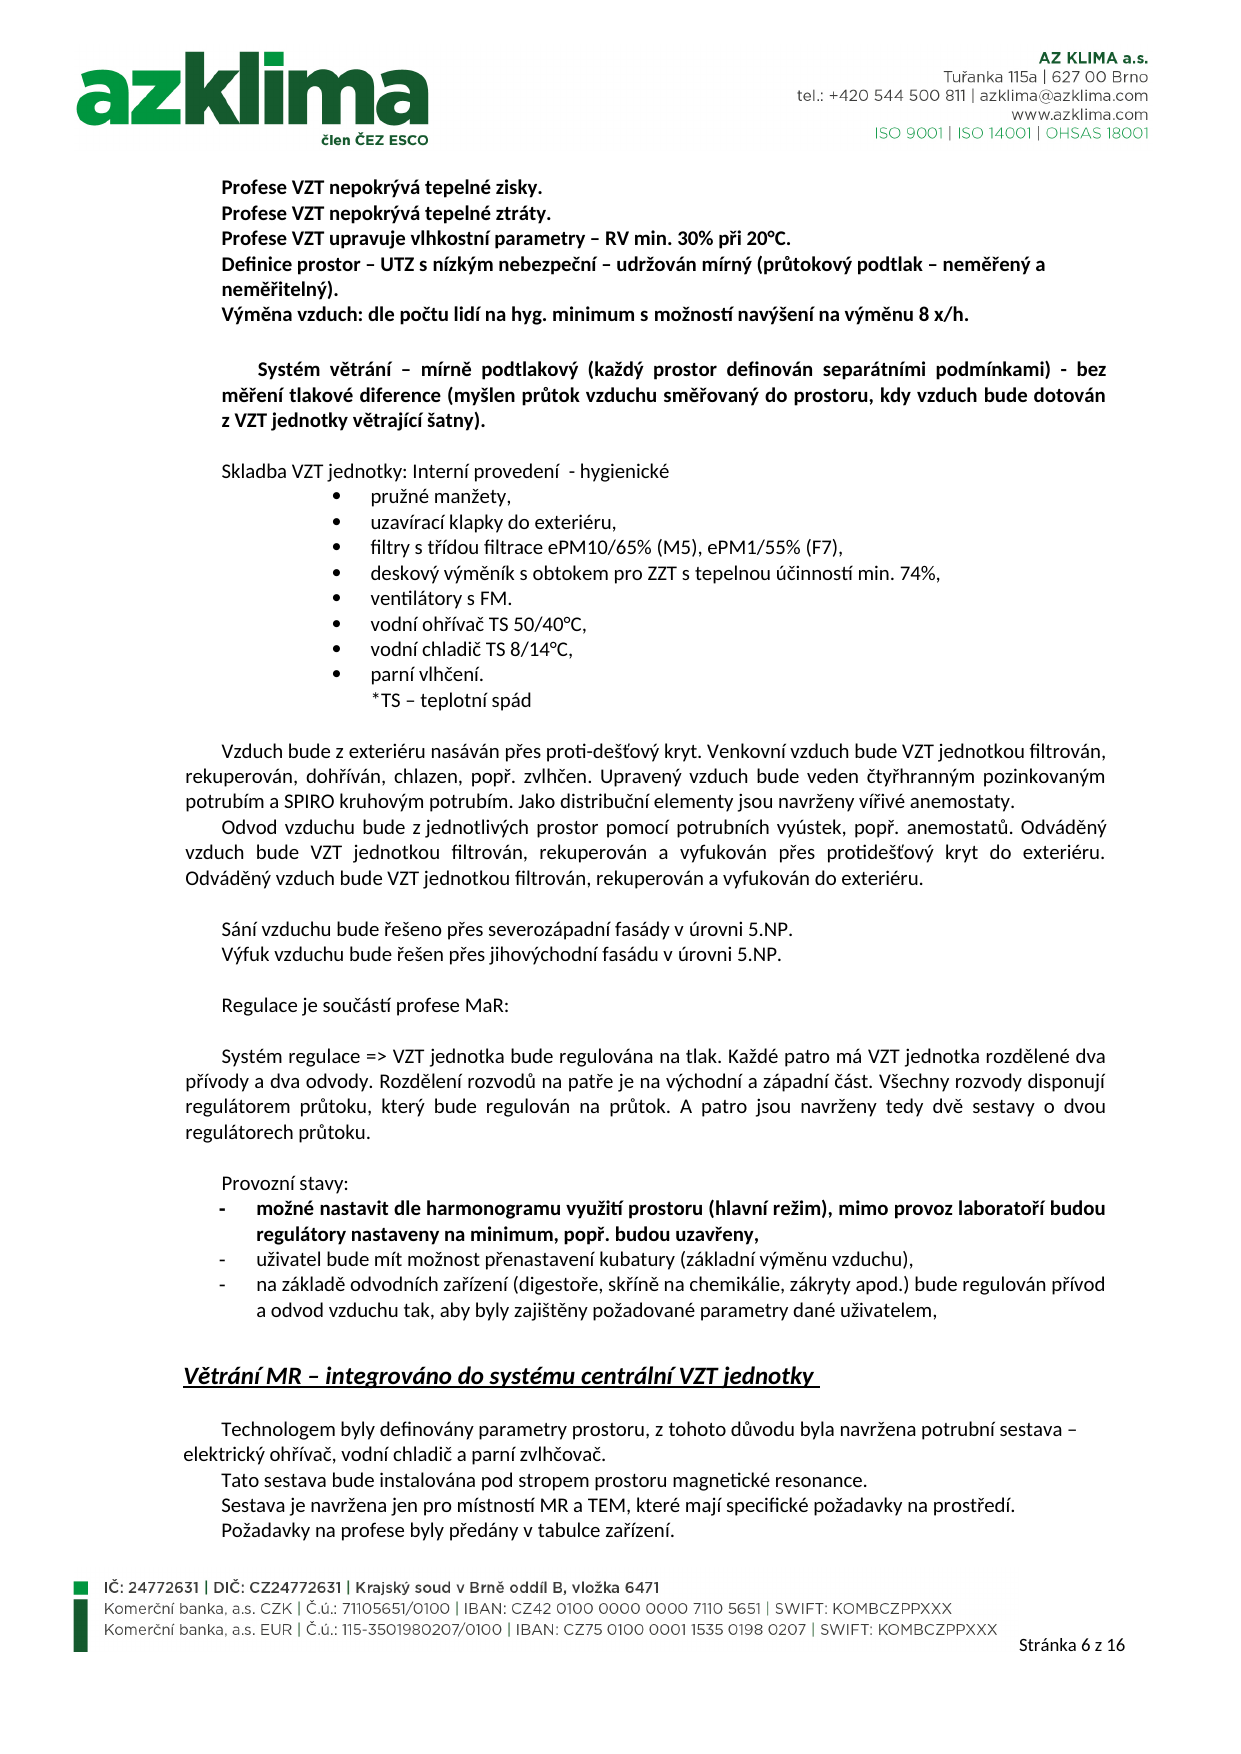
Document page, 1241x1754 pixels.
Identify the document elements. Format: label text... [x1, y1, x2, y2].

text Sání vzduchu bude řešeno přes severozápadní fasády v úrovni 5.NP. [185, 916, 1107, 941]
text Výfuk vzduchu bude řešen přes jihovýchodní fasádu v úrovni 5.NP. [185, 941, 1107, 967]
text Skladba VZT jednotky: Interní provedení - hygienické [185, 458, 1107, 484]
text *TS – teplotní spád [370, 687, 1107, 712]
list uživatel bude mít možnost přenastavení kubatury (základní výměnu vzduchu), [218, 1246, 1107, 1272]
text Sestava je navržena jen pro místností MR a TEM, které mají specifické požadavky na prostředí. [183, 1492, 1107, 1518]
list parní vlhčení. [333, 662, 1107, 687]
list pružné manžety, [333, 484, 1107, 509]
text Systém regulace => VZT jednotka bude regulována na tlak. Každé patro má VZT jednotka rozdělené dva přívody a dva odvody. Rozdělení rozvodů na patře je na východní a západní část. Všechny rozvody disponují regulátorem průtoku, který bude regulován na průtok. A patro jsou navrženy tedy dvě sestavy o dvou regulátorech průtoku. [185, 1043, 1107, 1144]
list filtry s třídou filtrace ePM10/65% (M5), ePM1/55% (F7), [333, 534, 1107, 560]
picture [73, 1567, 1019, 1652]
text Profese VZT nepokrývá tepelné zisky. [221, 174, 1107, 200]
list uzavírací klapky do exteriéru, [333, 509, 1107, 534]
text Technologem byly definovány parametry prostoru, z tohoto důvodu byla navržena potrubní sestava – elektrický ohřívač, vodní chladič a parní zvlhčovač. [183, 1416, 1107, 1467]
text Požadavky na profese byly předány v tabulce zařízení. [183, 1518, 1107, 1543]
text Větrání MR – integrováno do systému centrální VZT jednotky [148, 1360, 1107, 1391]
list na základě odvodních zařízení (digestoře, skříně na chemikálie, zákryty apod.) bude regulován přívod a odvod vzduchu tak, aby byly zajištěny požadované parametry dané uživatelem, [218, 1272, 1107, 1322]
text Odvod vzduchu bude z jednotlivých prostor pomocí potrubních vyústek, popř. anemostatů. Odváděný vzduch bude VZT jednotkou filtrován, rekuperován a vyfukován přes protidešťový kryt do exteriéru. Odváděný vzduch bude VZT jednotkou filtrován, rekuperován a vyfukován do exteriéru. [185, 814, 1107, 890]
text Výměna vzduch: dle počtu lidí na hyg. minimum s možností navýšení na výměnu 8 x/h. [221, 302, 1107, 327]
text Provozní stavy: [185, 1170, 1107, 1195]
picture [73, 44, 1154, 151]
text Systém větrání – mírně podtlakový (každý prostor definován separátními podmínkami) - bez měření tlakové diference (myšlen průtok vzduchu směřovaný do prostoru, kdy vzduch bude dotován z VZT jednotky větrající šatny). [221, 357, 1107, 433]
text Profese VZT upravuje vlhkostní parametry – RV min. 30% při 20°C. [221, 225, 1107, 251]
list vodní chladič TS 8/14°C, [333, 636, 1107, 662]
text Definice prostor – UTZ s nízkým nebezpeční – udržován mírný (průtokový podtlak – neměřený a neměřitelný). [221, 251, 1107, 302]
text Regulace je součástí profese MaR: [185, 992, 1107, 1017]
text Profese VZT nepokrývá tepelné ztráty. [221, 200, 1107, 225]
text Tato sestava bude instalována pod stropem prostoru magnetické resonance. [183, 1467, 1107, 1492]
text Vzduch bude z exteriéru nasáván přes proti-dešťový kryt. Venkovní vzduch bude VZT jednotkou filtrován, rekuperován, dohříván, chlazen, popř. zvlhčen. Upravený vzduch bude veden čtyřhranným pozinkovaným potrubím a SPIRO kruhovým potrubím. Jako distribuční elementy jsou navrženy vířivé anemostaty. [185, 738, 1107, 814]
list ventilátory s FM. [333, 585, 1107, 611]
list vodní ohřívač TS 50/40°C, [333, 611, 1107, 636]
list možné nastavit dle harmonogramu využití prostoru (hlavní režim), mimo provoz laboratoří budou regulátory nastaveny na minimum, popř. budou uzavřeny, [218, 1195, 1107, 1246]
list deskový výměník s obtokem pro ZZT s tepelnou účinností min. 74%, [333, 560, 1107, 585]
